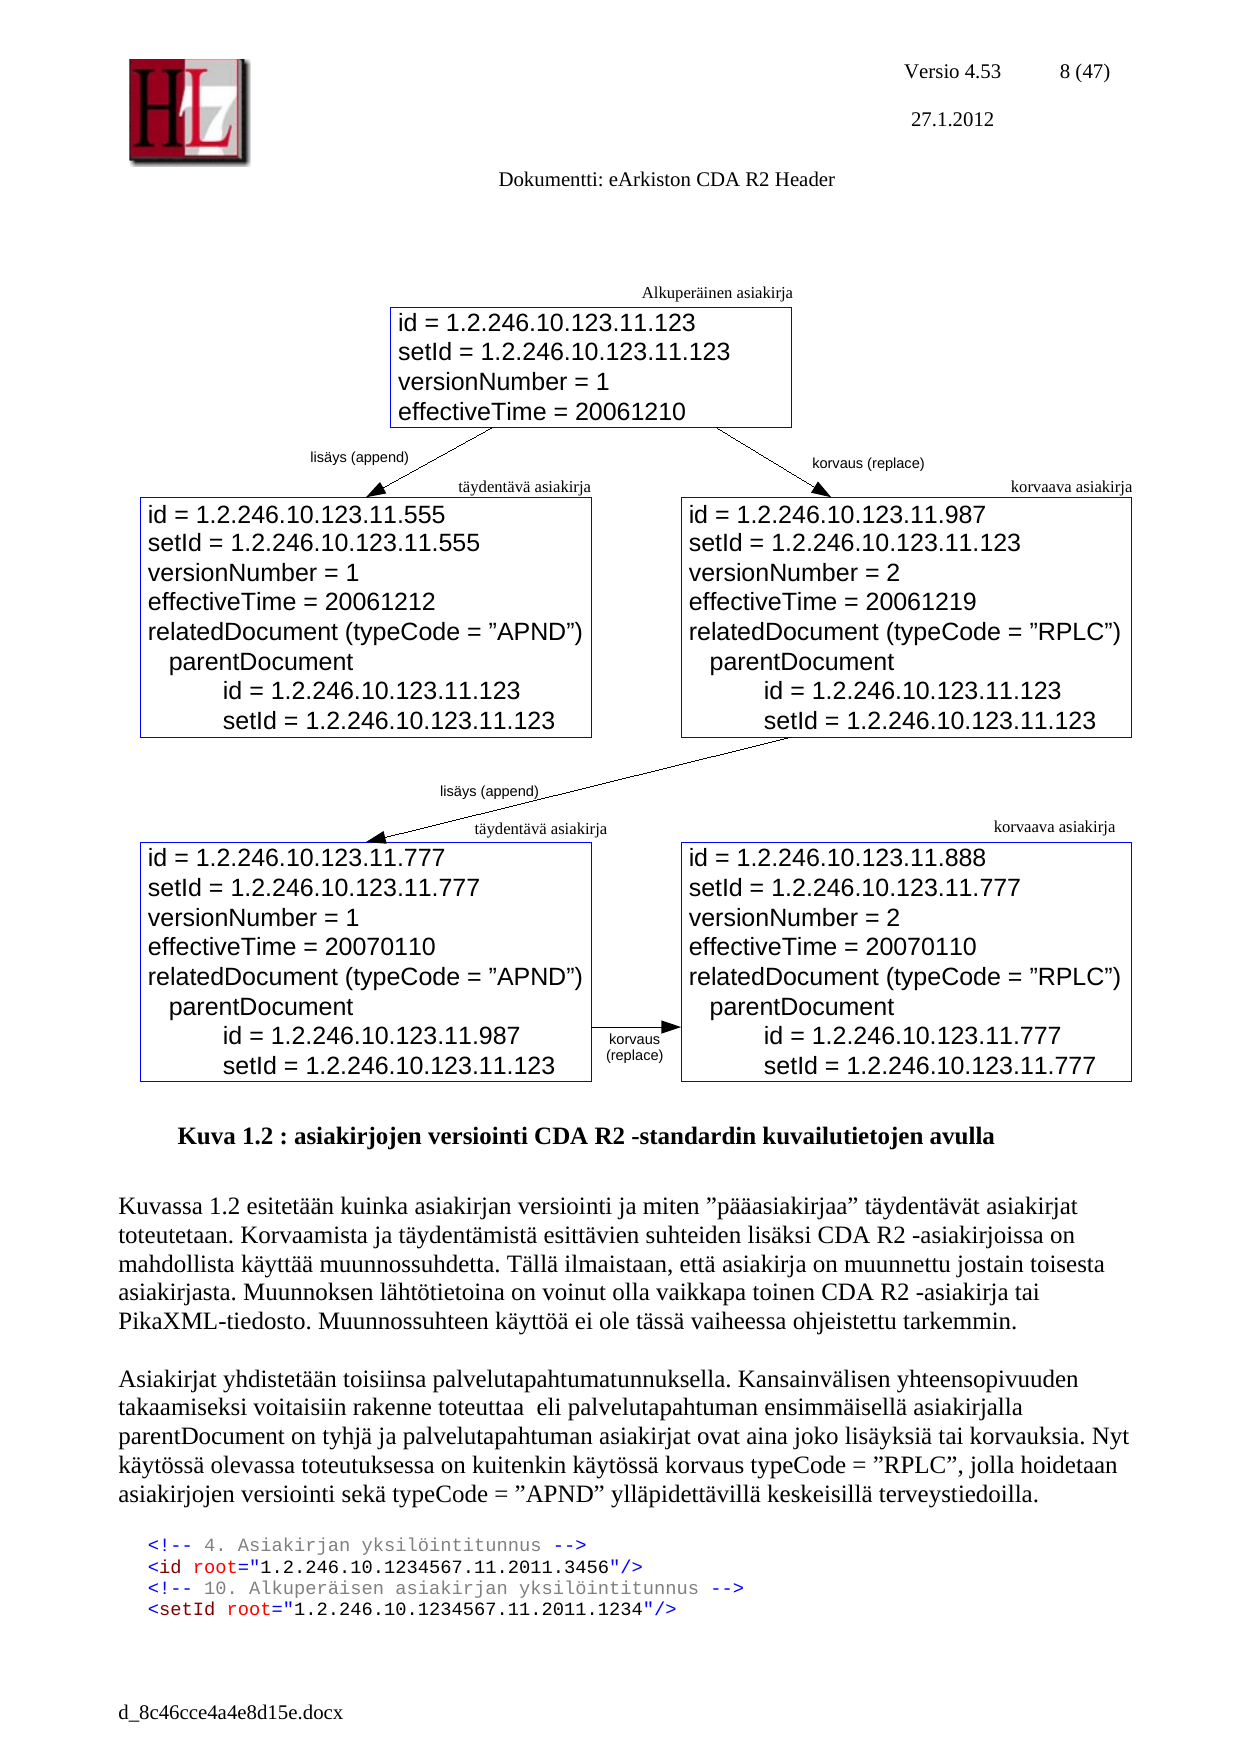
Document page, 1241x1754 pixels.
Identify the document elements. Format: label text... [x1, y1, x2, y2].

text Kuva 1.2 : asiakirjojen versiointi CDA R2 -standardin kuvailutietojen avulla [148, 1121, 1152, 1150]
text <!-- 4. Asiakirjan yksilöintitunnus --> [118, 1536, 1152, 1557]
text <setId root="1.2.246.10.1234567.11.2011.1234"/> [118, 1600, 1152, 1621]
text <!-- 10. Alkuperäisen asiakirjan yksilöintitunnus --> [118, 1579, 1152, 1600]
text Asiakirjat yhdistetään toisiinsa palvelutapahtumatunnuksella. Kansainvälisen yhteensopivuuden takaamiseksi voitaisiin rakenne toteuttaa eli palvelutapahtuman ensimmäisellä asiakirjalla parentDocument on tyhjä ja palvelutapahtuman asiakirjat ovat aina joko lisäyksiä tai korvauksia. Nyt käytössä olevassa toteutuksessa on kuitenkin käytössä korvaus typeCode = ”RPLC”, jolla hoidetaan asiakirjojen versiointi sekä typeCode = ”APND” ylläpidettävillä keskeisillä terveystiedoilla. [118, 1364, 1152, 1507]
text Kuvassa 1.2 esitetään kuinka asiakirjan versiointi ja miten ”pääasiakirjaa” täydentävät asiakirjat toteutetaan. Korvaamista ja täydentämistä esittävien suhteiden lisäksi CDA R2 -asiakirjoissa on mahdollista käyttää muunnossuhdetta. Tällä ilmaistaan, että asiakirja on muunnettu jostain toisesta asiakirjasta. Muunnoksen lähtötietoina on voinut olla vaikkapa toinen CDA R2 -asiakirja tai PikaXML-tiedosto. Muunnossuhteen käyttöä ei ole tässä vaiheessa ohjeistettu tarkemmin. [118, 1191, 1152, 1335]
picture [129, 59, 252, 167]
text <id root="1.2.246.10.1234567.11.2011.3456"/> [118, 1557, 1152, 1579]
